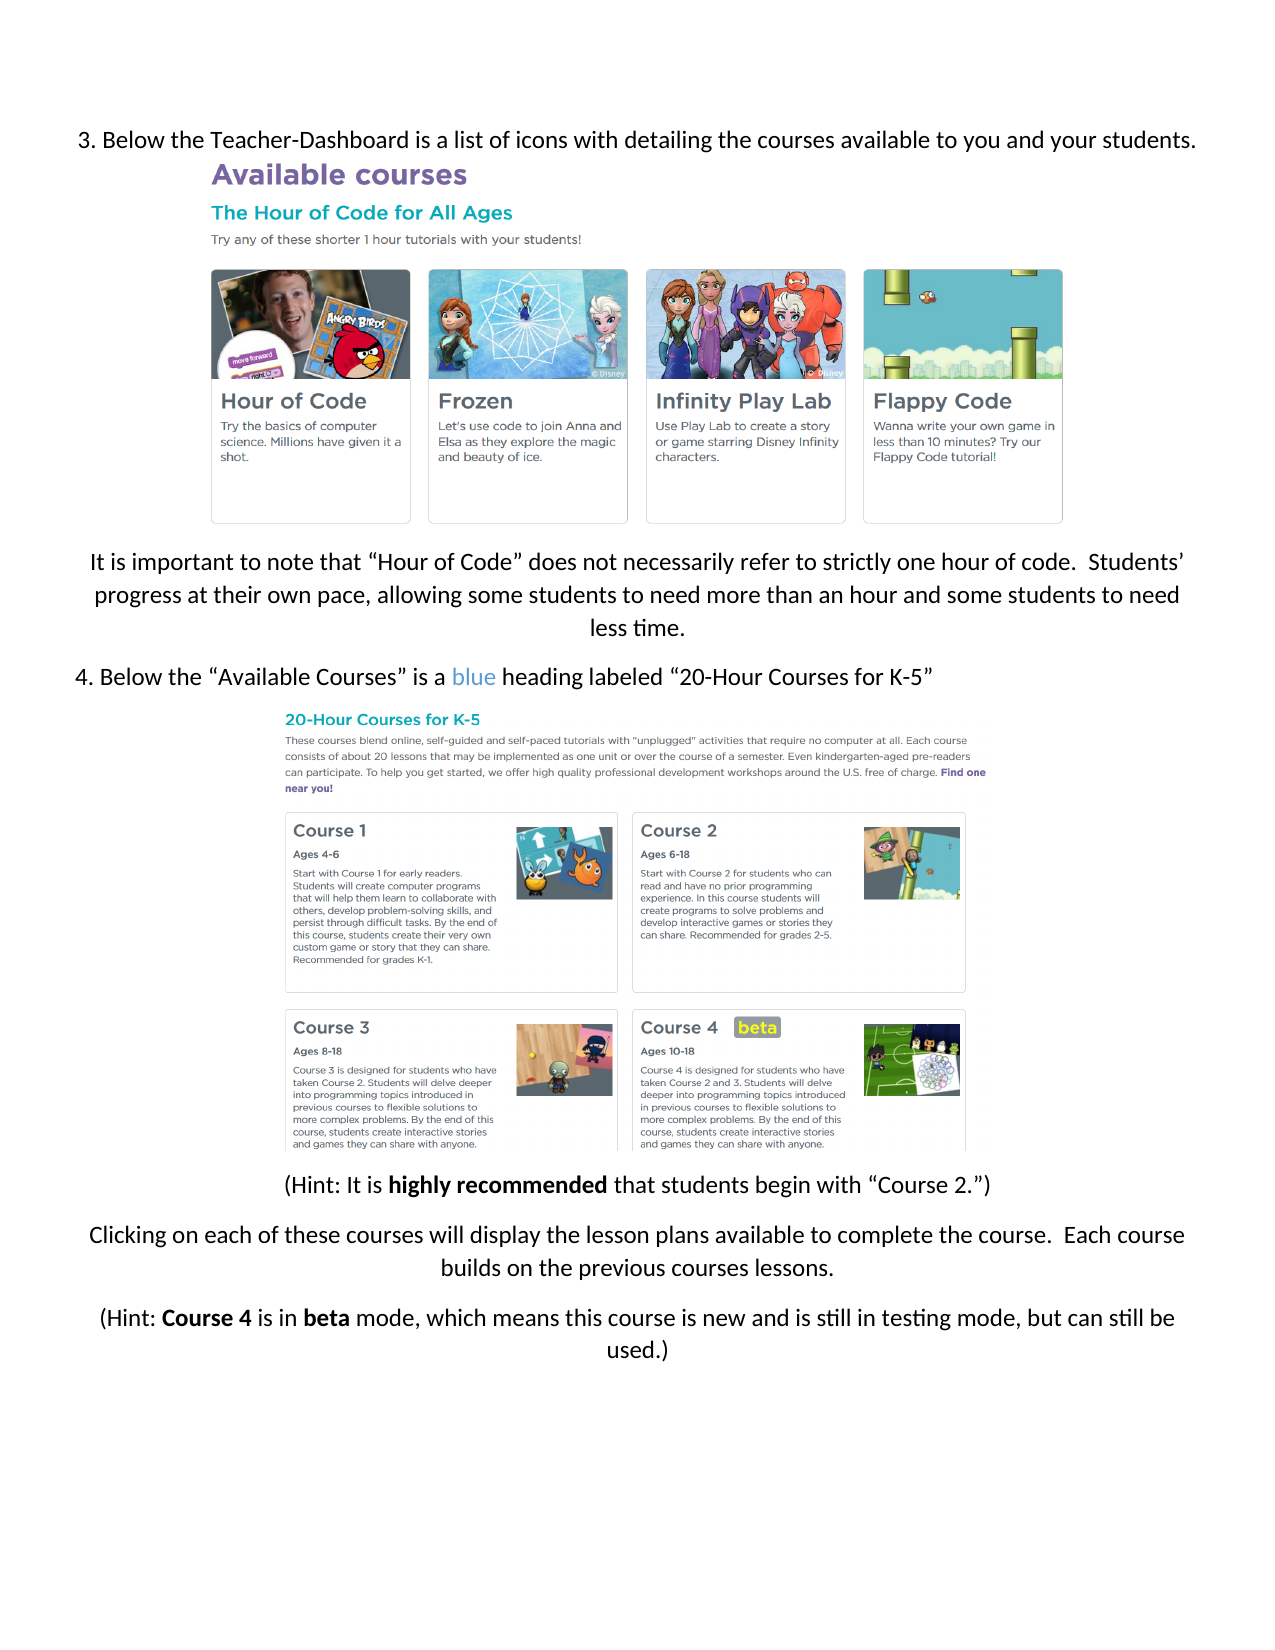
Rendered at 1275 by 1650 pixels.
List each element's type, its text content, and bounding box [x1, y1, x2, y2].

picture [204, 157, 1071, 528]
text (Hint: Course 4 is in beta mode, which means this course is new and is still in testing mode, but can still be used.) [75, 1302, 1200, 1365]
text 4. Below the “Available Courses” is a blue heading labeled “20-Hour Courses for K-5” [75, 662, 1200, 692]
picture [285, 711, 990, 1151]
text It is important to note that “Hour of Code” does not necessarily refer to strictly one hour of code. Students’ progress at their own pace, allowing some students to need more than an hour and some students to need less time. [75, 546, 1200, 642]
text Clicking on each of these courses will display the lesson plans available to complete the course. Each course builds on the previous courses lessons. [75, 1219, 1200, 1283]
text (Hint: It is highly recommended that students begin with “Course 2.”) [75, 1170, 1200, 1200]
